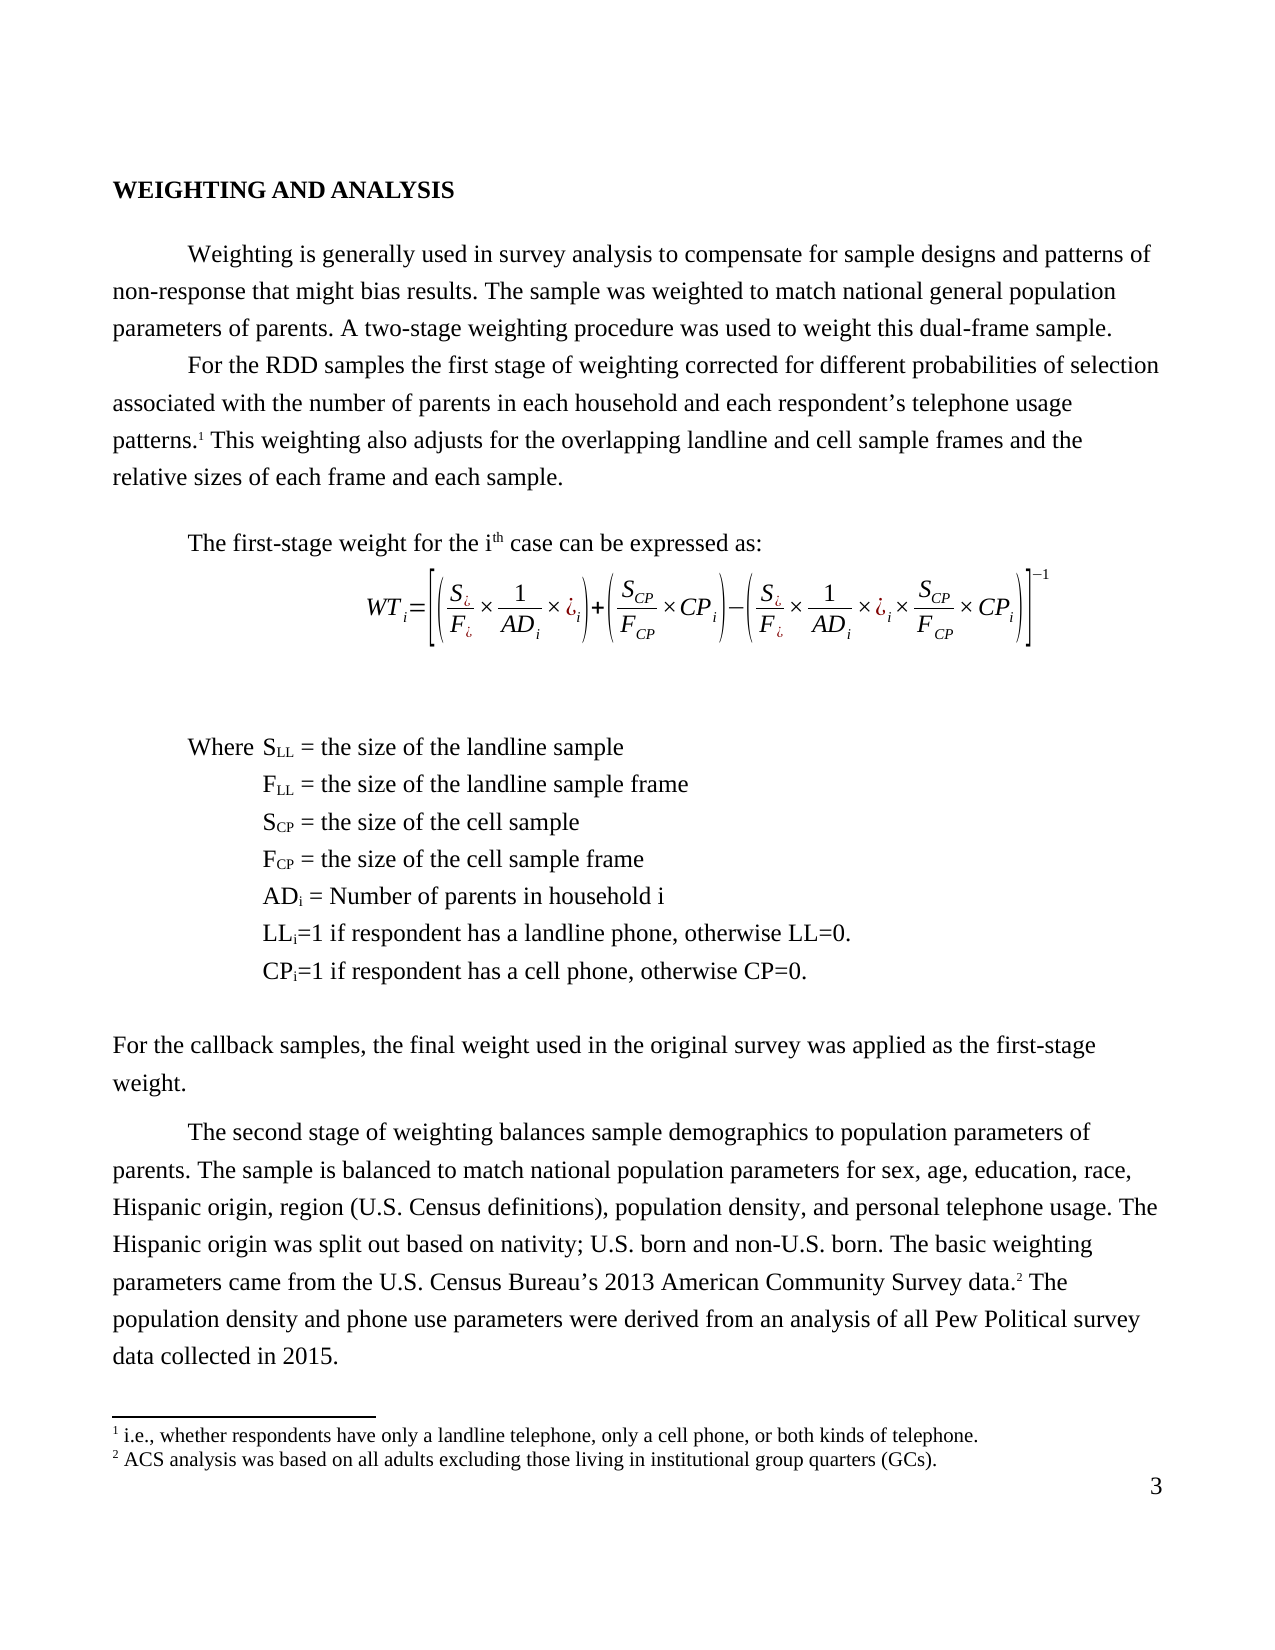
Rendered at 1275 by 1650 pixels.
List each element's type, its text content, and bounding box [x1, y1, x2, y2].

text For the RDD samples the first stage of weighting corrected for different probabilities of selection associated with the number of parents in each household and each respondent’s telephone usage patterns. This weighting also adjusts for the overlapping landline and cell sample frames and the relative sizes of each frame and each sample. [112, 351, 1162, 491]
subtitle Weighting and analysis [112, 175, 1162, 204]
text LLi=1 if respondent has a landline phone, otherwise LL=0. [112, 918, 1162, 947]
text Where SLL = the size of the landline sample [112, 732, 1162, 761]
text FLL = the size of the landline sample frame [112, 769, 1162, 798]
text The second stage of weighting balances sample demographics to population parameters of parents. The sample is balanced to match national population parameters for sex, age, education, race, Hispanic origin, region (U.S. Census definitions), population density, and personal telephone usage. The Hispanic origin was split out based on nativity; U.S. born and non-U.S. born. The basic weighting parameters came from the U.S. Census Bureau’s 2013 American Community Survey data. The population density and phone use parameters were derived from an analysis of all Pew Political survey data collected in 2015. [112, 1117, 1162, 1370]
text CPi=1 if respondent has a cell phone, otherwise CP=0. [112, 956, 1162, 984]
text Weighting is generally used in survey analysis to compensate for sample designs and patterns of non-response that might bias results. The sample was weighted to match national general population parameters of parents. A two-stage weighting procedure was used to weight this dual-frame sample. [112, 239, 1162, 342]
text For the callback samples, the final weight used in the original survey was applied as the first-stage weight. [112, 1030, 1162, 1096]
text The first-stage weight for the ith case can be expressed as: [112, 528, 1162, 557]
text SCP = the size of the cell sample [112, 807, 1162, 835]
text ADi = Number of parents in household i [112, 881, 1162, 910]
text FCP = the size of the cell sample frame [112, 844, 1162, 873]
